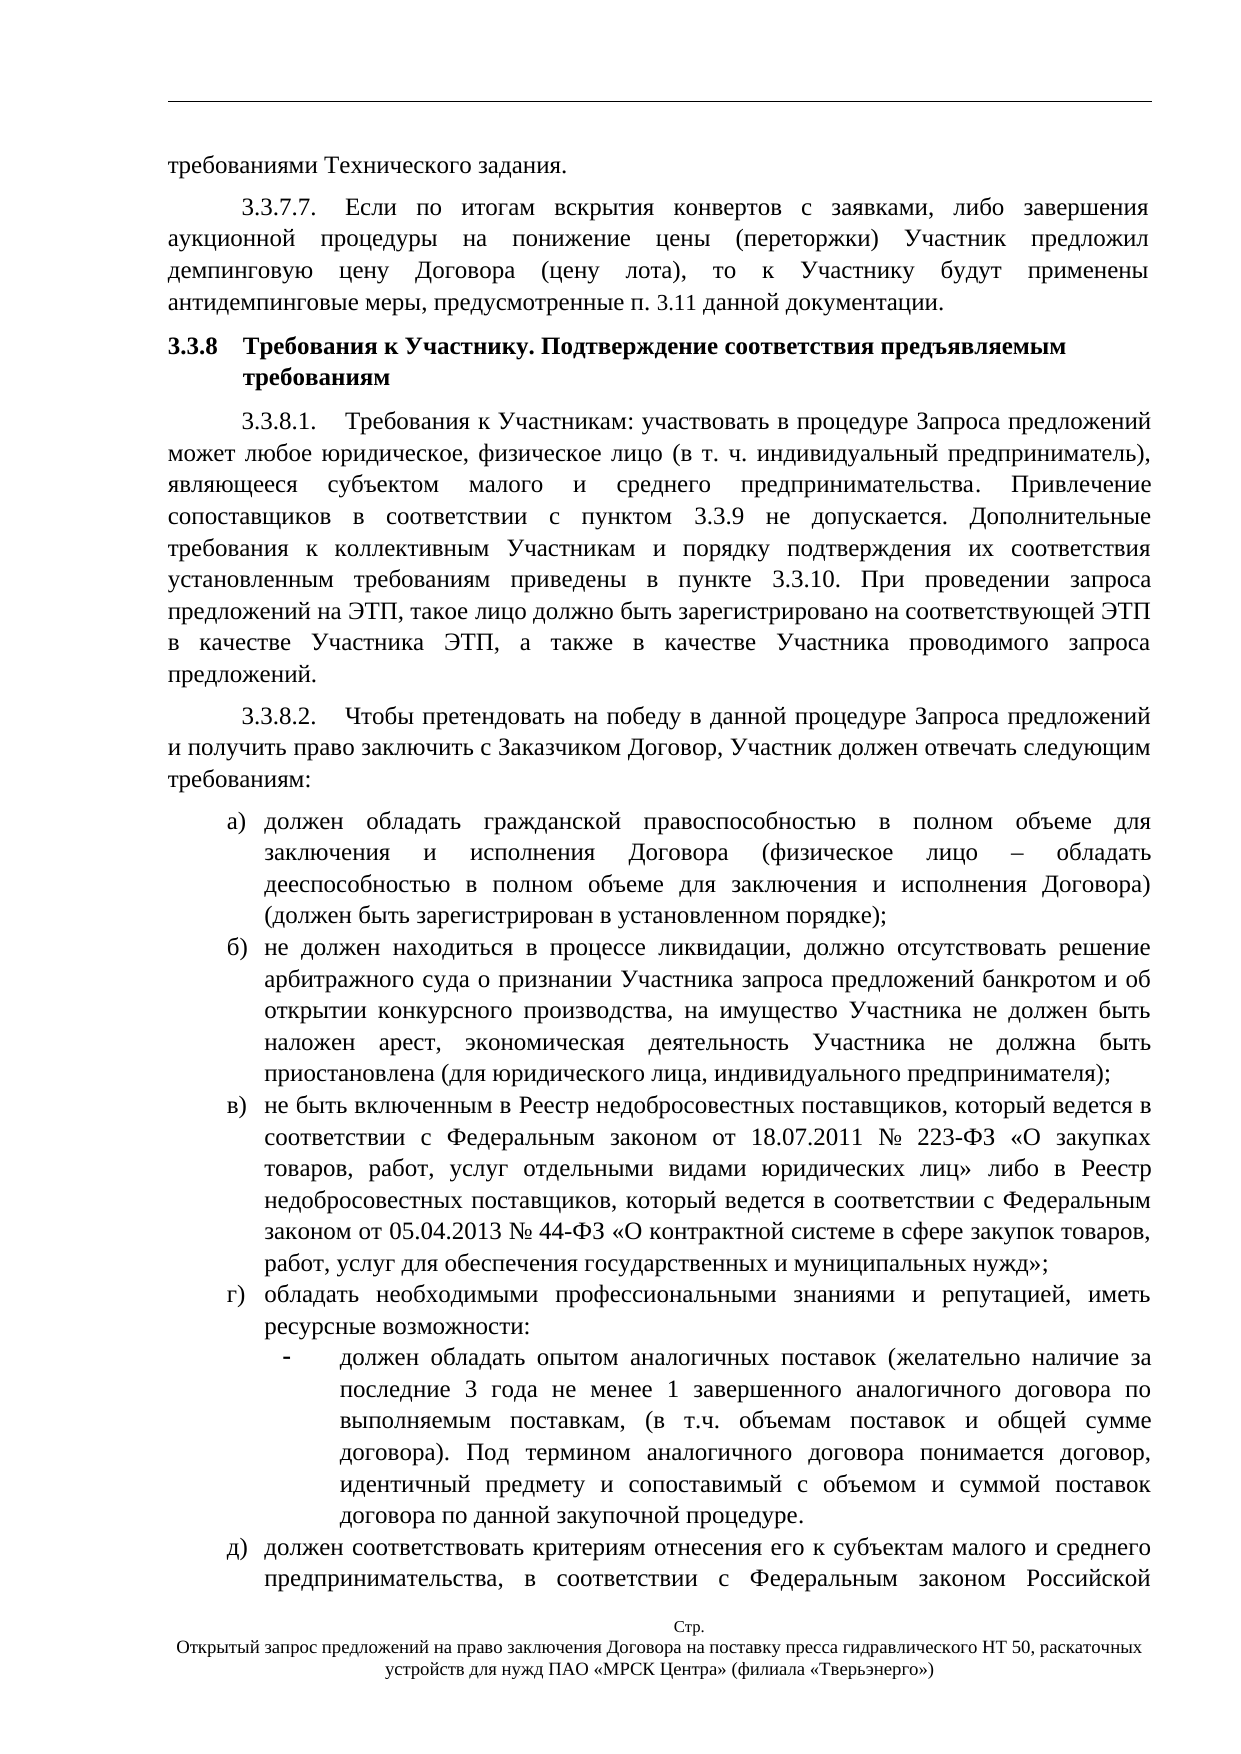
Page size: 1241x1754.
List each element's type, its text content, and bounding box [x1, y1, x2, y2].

list не быть включенным в Реестр недобросовестных поставщиков, который ведется в соответствии с Федеральным законом от 18.07.2011 № 223-ФЗ «О закупках товаров, работ, услуг отдельными видами юридических лиц» либо в Реестр недобросовестных поставщиков, который ведется в соответствии с Федеральным законом от 05.04.2013 № 44-ФЗ «О контрактной системе в сфере закупок товаров, работ, услуг для обеспечения государственных и муниципальных нужд»; [227, 1090, 1152, 1277]
list Если по итогам вскрытия конвертов с заявками, либо завершения аукционной процедуры на понижение цены (переторжки) Участник предложил демпинговую цену Договора (цену лота), то к Участнику будут применены антидемпинговые меры, предусмотренные п. 3.11 данной документации. [168, 192, 1150, 315]
list должен обладать гражданской правоспособностью в полном объеме для заключения и исполнения Договора (физическое лицо – обладать дееспособностью в полном объеме для заключения и исполнения Договора) (должен быть зарегистрирован в установленном порядке); [227, 806, 1152, 929]
list Чтобы претендовать на победу в данной процедуре Запроса предложений и получить право заключить с Заказчиком Договор, Участник должен отвечать следующим требованиям: [168, 701, 1152, 793]
list должен обладать опытом аналогичных поставок (желательно наличие за последние 3 года не менее 1 завершенного аналогичного договора по выполняемым поставкам, (в т.ч. объемам поставок и общей сумме договора). Под термином аналогичного договора понимается договор, идентичный предмету и сопоставимый с объемом и суммой поставок договора по данной закупочной процедуре. [282, 1342, 1152, 1529]
list Требования к Участникам: участвовать в процедуре Запроса предложений может любое юридическое, физическое лицо (в т. ч. индивидуальный предприниматель), являющееся субъектом малого и среднего предпринимательства. Привлечение сопоставщиков в соответствии с пунктом 3.3.9 не допускается. Дополнительные требования к коллективным Участникам и порядку подтверждения их соответствия установленным требованиям приведены в пункте 3.3.10. При проведении запроса предложений на ЭТП, такое лицо должно быть зарегистрировано на соответствующей ЭТП в качестве Участника ЭТП, а также в качестве Участника проводимого запроса предложений. [168, 406, 1152, 688]
list не должен находиться в процессе ликвидации, должно отсутствовать решение арбитражного суда о признании Участника запроса предложений банкротом и об открытии конкурсного производства, на имущество Участника не должен быть наложен арест, экономическая деятельность Участника не должна быть приостановлена (для юридического лица, индивидуального предпринимателя); [227, 932, 1152, 1087]
subtitle Требования к Участнику. Подтверждение соответствия предъявляемым требованиям [168, 331, 1152, 391]
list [168, 150, 1150, 179]
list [227, 1532, 1152, 1592]
list обладать необходимыми профессиональными знаниями и репутацией, иметь ресурсные возможности: [227, 1279, 1152, 1340]
